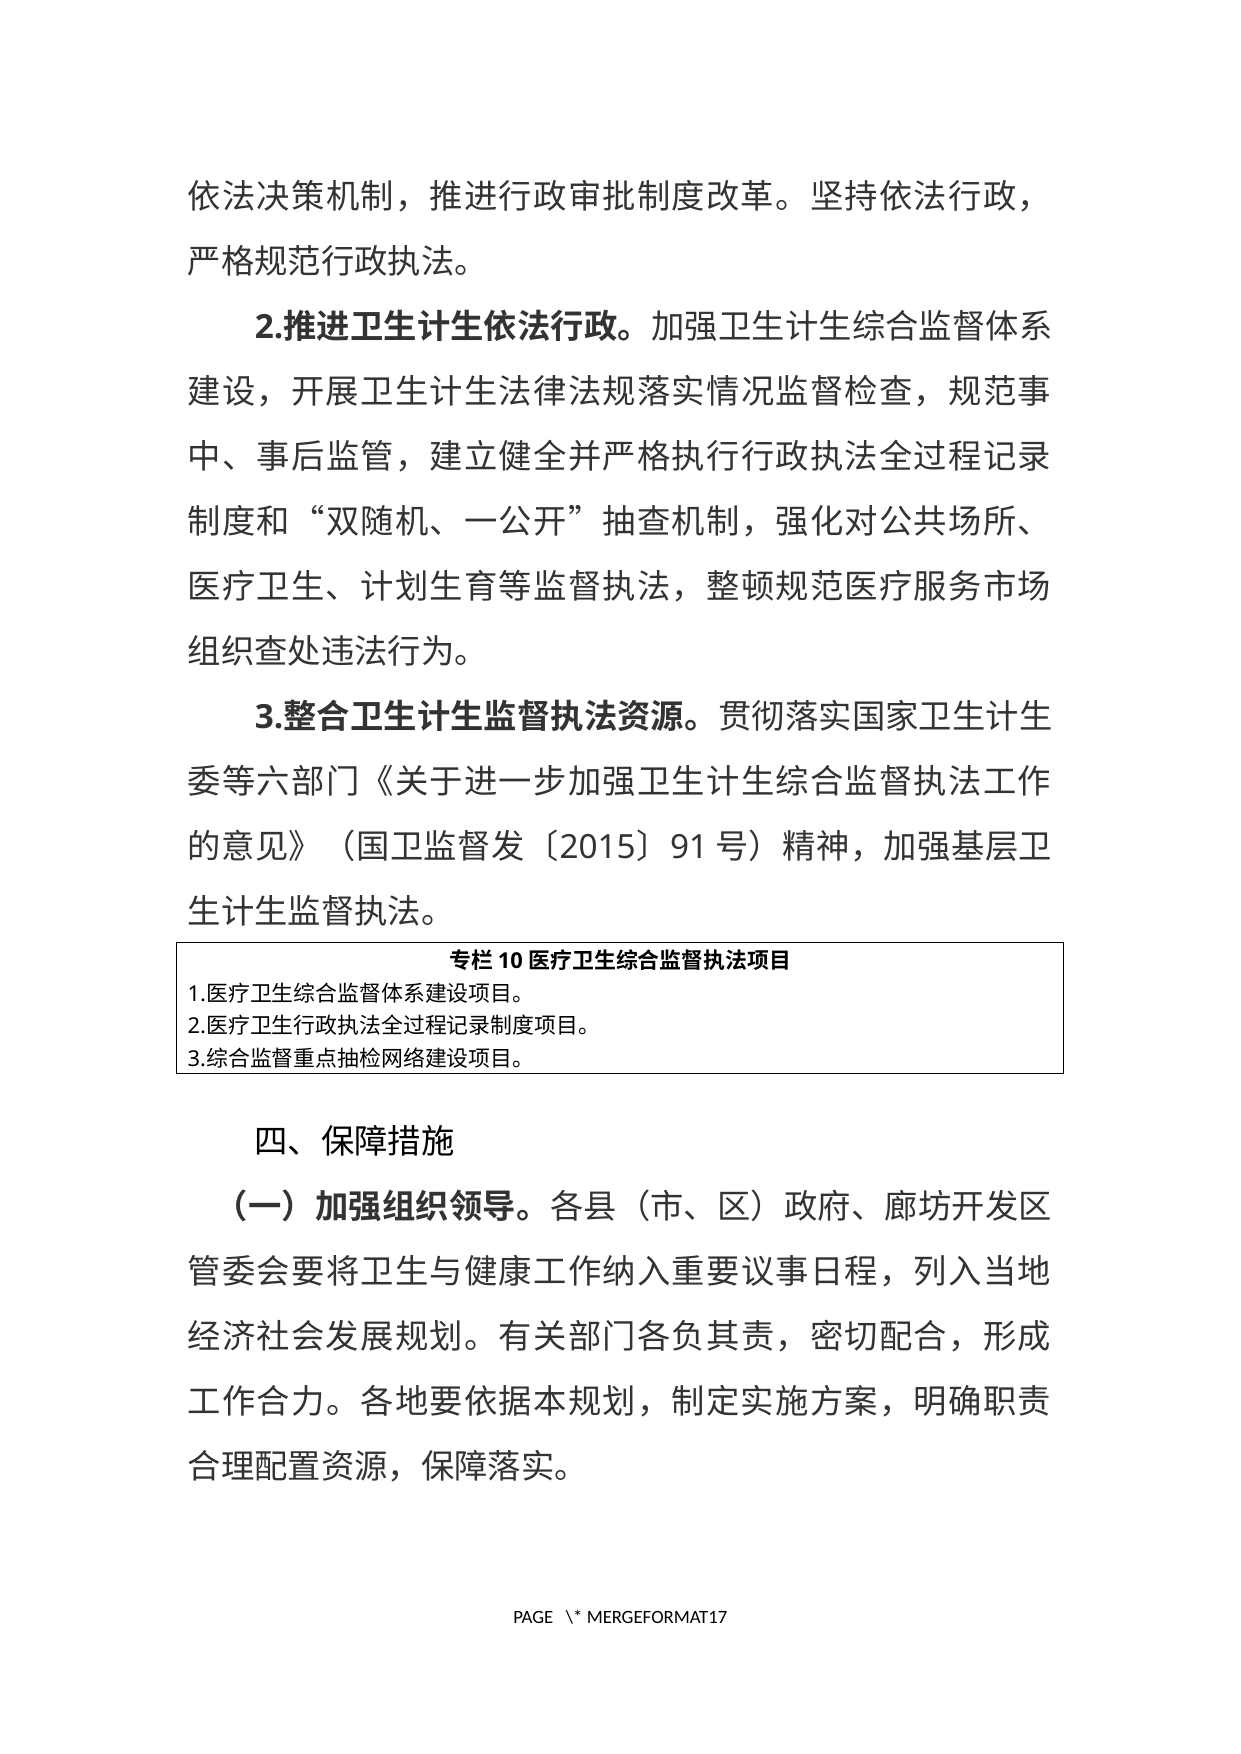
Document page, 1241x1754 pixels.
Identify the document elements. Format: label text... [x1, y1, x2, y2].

text 2.推进卫生计生依法行政。加强卫生计生综合监督体系建设，开展卫生计生法律法规落实情况监督检查，规范事中、事后监管，建立健全并严格执行行政执法全过程记录制度和“双随机、一公开”抽查机制，强化对公共场所、医疗卫生、计划生育等监督执法，整顿规范医疗服务市场，组织查处违法行为。 [187, 292, 1053, 682]
text 四、保障措施 [187, 1107, 1053, 1172]
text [187, 162, 1053, 292]
table_header 专栏10 医疗卫生综合监督执法项目 1.医疗卫生综合监督体系建设项目。 2.医疗卫生行政执法全过程记录制度项目。 3.综合监督重点抽检网络建设项目。 [177, 943, 1063, 1073]
text （一）加强组织领导。各县（市、区）政府、廊坊开发区管委会要将卫生与健康工作纳入重要议事日程，列入当地经济社会发展规划。有关部门各负其责，密切配合，形成工作合力。各地要依据本规划，制定实施方案，明确职责，合理配置资源，保障落实。 [187, 1172, 1053, 1497]
text 3.整合卫生计生监督执法资源。贯彻落实国家卫生计生委等六部门《关于进一步加强卫生计生综合监督执法工作的意见》（国卫监督发〔2015〕91号）精神，加强基层卫生计生监督执法。 [187, 682, 1053, 942]
